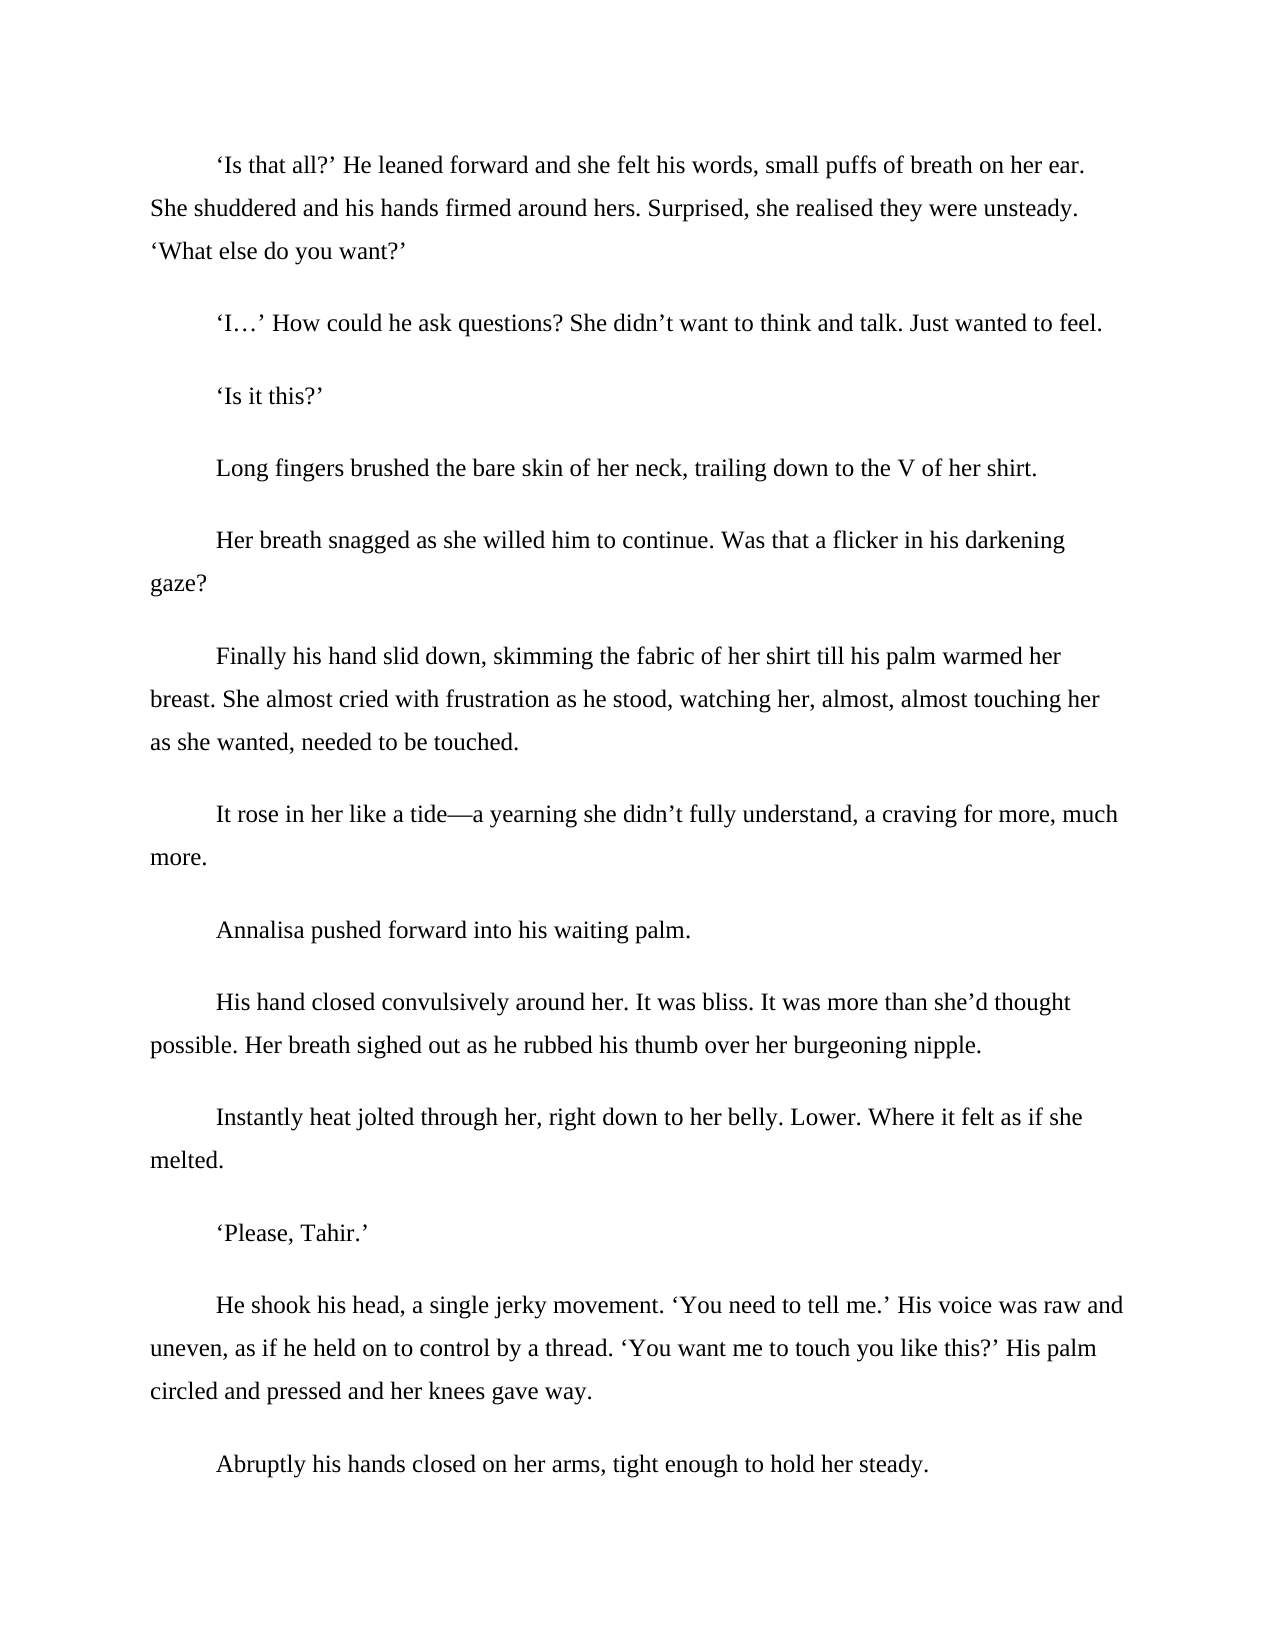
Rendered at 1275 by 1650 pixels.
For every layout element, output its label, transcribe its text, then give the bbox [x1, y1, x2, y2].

text Instantly heat jolted through her, right down to her belly. Lower. Where it felt as if she melted. [150, 1102, 1125, 1174]
text Annalisa pushed forward into his waiting palm. [150, 915, 1125, 943]
text ‘Please, Tahir.’ [150, 1218, 1125, 1247]
text ‘Is it this?’ [150, 381, 1125, 409]
text It rose in her like a tide—a yearning she didn’t fully understand, a craving for more, much more. [150, 799, 1125, 871]
text His hand closed convulsively around her. It was bliss. It was more than she’d thought possible. Her breath sighed out as he rubbed his thumb over her burgeoning nipple. [150, 987, 1125, 1059]
text He shook his head, a single jerky movement. ‘You need to tell me.’ His voice was raw and uneven, as if he held on to control by a thread. ‘You want me to touch you like this?’ His palm circled and pressed and her knees gave way. [150, 1290, 1125, 1405]
text Finally his hand slid down, skimming the fabric of her shirt till his palm warmed her breast. She almost cried with frustration as he stood, watching her, almost, almost touching her as she wanted, needed to be touched. [150, 641, 1125, 756]
text Abruptly his hands closed on her arms, tight enough to hold her steady. [150, 1449, 1125, 1477]
text ‘Is that all?’ He leaned forward and she felt his words, small puffs of breath on her ear. She shuddered and his hands firmed around hers. Surprised, she realised they were unsteady. ‘What else do you want?’ [150, 150, 1125, 265]
text Her breath snagged as she willed him to continue. Was that a flicker in his darkening gaze? [150, 525, 1125, 597]
text ‘I…’ How could he ask questions? She didn’t want to think and talk. Just wanted to feel. [150, 308, 1125, 337]
text Long fingers brushed the bare skin of her neck, trailing down to the V of her shirt. [150, 453, 1125, 482]
